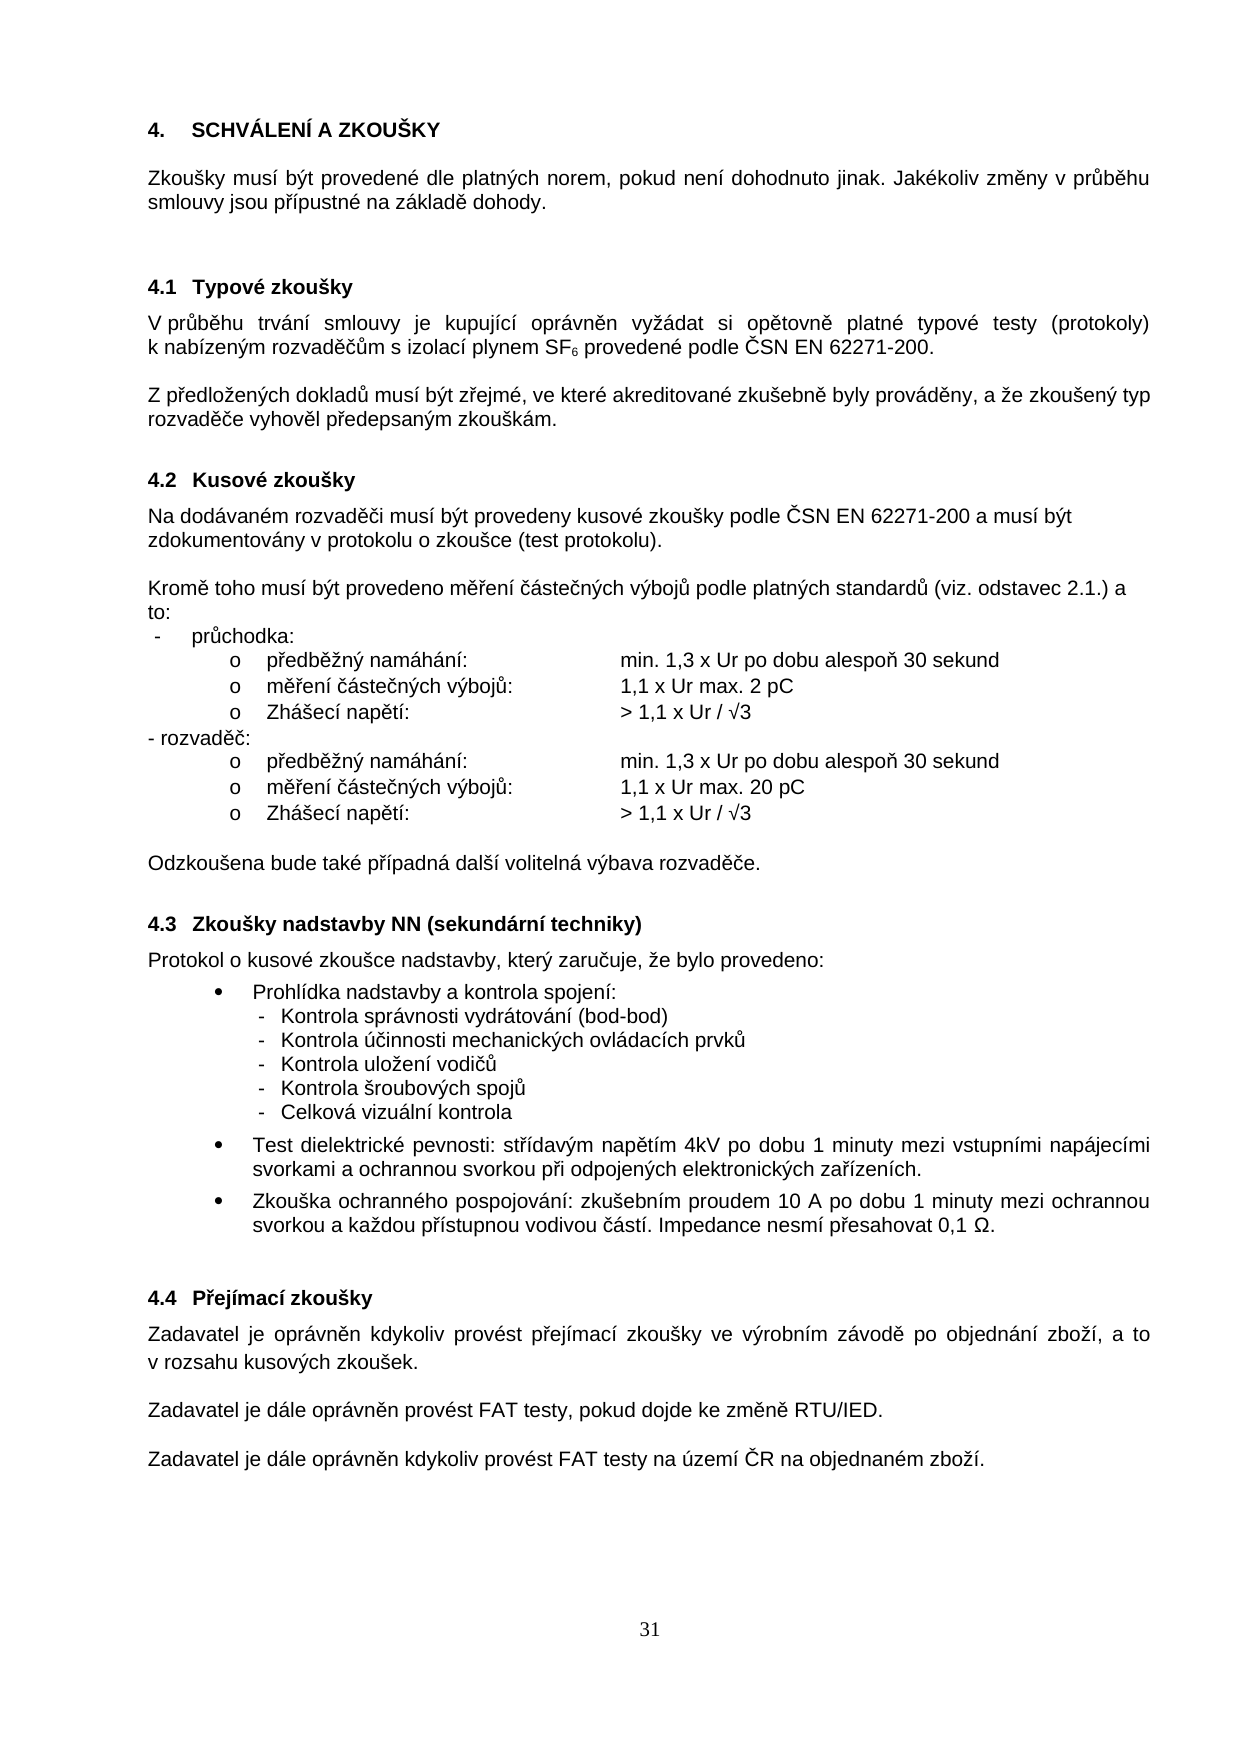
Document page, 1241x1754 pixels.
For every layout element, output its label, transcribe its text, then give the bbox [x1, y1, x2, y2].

text Z předložených dokladů musí být zřejmé, ve které akreditované zkušebně byly prováděny, a že zkoušený typ rozvaděče vyhověl předepsaným zkouškám. [148, 383, 1152, 431]
text Kromě toho musí být provedeno měření částečných výbojů podle platných standardů (viz. odstavec 2.1.) a to: [148, 576, 1152, 624]
list Kontrola správnosti vydrátování (bod-bod) [258, 1004, 1152, 1028]
text Zadavatel je dále oprávněn kdykoliv provést FAT testy na území ČR na objednaném zboží. [148, 1446, 1152, 1470]
list Zkouška ochranného pospojování: zkušebním proudem 10 A po dobu 1 minuty mezi ochrannou svorkou a každou přístupnou vodivou částí. Impedance nesmí přesahovat 0,1 Ω. [215, 1189, 1152, 1237]
text Zadavatel je oprávněn kdykoliv provést přejímací zkoušky ve výrobním závodě po objednání zboží, a to v rozsahu kusových zkoušek. [148, 1322, 1152, 1374]
list Zhášecí napětí: > 1,1 x Ur / √3 [229, 699, 1152, 725]
list Typové zkoušky [148, 275, 1152, 299]
text Protokol o kusové zkoušce nadstavby, který zaručuje, že bylo provedeno: [148, 948, 1152, 972]
list Zhášecí napětí: > 1,1 x Ur / √3 [229, 801, 1152, 827]
list průchodka: [154, 624, 1152, 648]
list Test dielektrické pevnosti: střídavým napětím 4kV po dobu 1 minuty mezi vstupními napájecími svorkami a ochrannou svorkou při odpojených elektronických zařízeních. [215, 1132, 1152, 1180]
text Zadavatel je dále oprávněn provést FAT testy, pokud dojde ke změně RTU/IED. [148, 1398, 1152, 1422]
list Kontrola uložení vodičů [258, 1052, 1152, 1076]
text Na dodávaném rozvaděči musí být provedeny kusové zkoušky podle ČSN EN 62271-200 a musí být zdokumentovány v protokolu o zkoušce (test protokolu). [148, 504, 1152, 552]
list Prohlídka nadstavby a kontrola spojení: [215, 980, 1152, 1004]
list měření částečných výbojů: 1,1 x Ur max. 2 pC [229, 674, 1152, 699]
text Zkoušky musí být provedené dle platných norem, pokud není dohodnuto jinak. Jakékoliv změny v průběhu smlouvy jsou přípustné na základě dohody. [148, 166, 1152, 214]
text V průběhu trvání smlouvy je kupující oprávněn vyžádat si opětovně platné typové testy (protokoly) k nabízeným rozvaděčům s izolací plynem SF6 provedené podle ČSN EN 62271-200. [148, 311, 1152, 359]
list předběžný namáhání: min. 1,3 x Ur po dobu alespoň 30 sekund [229, 648, 1152, 674]
text - rozvaděč: [148, 725, 1152, 749]
list Schválení a zkoušky [148, 118, 1152, 142]
list Přejímací zkoušky [148, 1286, 1152, 1310]
list Zkoušky nadstavby NN (sekundární techniky) [148, 911, 1152, 935]
text Odzkoušena bude také případná další volitelná výbava rozvaděče. [148, 851, 1152, 875]
list měření částečných výbojů: 1,1 x Ur max. 20 pC [229, 775, 1152, 801]
list Kusové zkoušky [148, 468, 1152, 492]
list Kontrola šroubových spojů [258, 1076, 1152, 1100]
list předběžný namáhání: min. 1,3 x Ur po dobu alespoň 30 sekund [229, 749, 1152, 775]
list Celková vizuální kontrola [258, 1100, 1152, 1124]
list Kontrola účinnosti mechanických ovládacích prvků [258, 1028, 1152, 1052]
